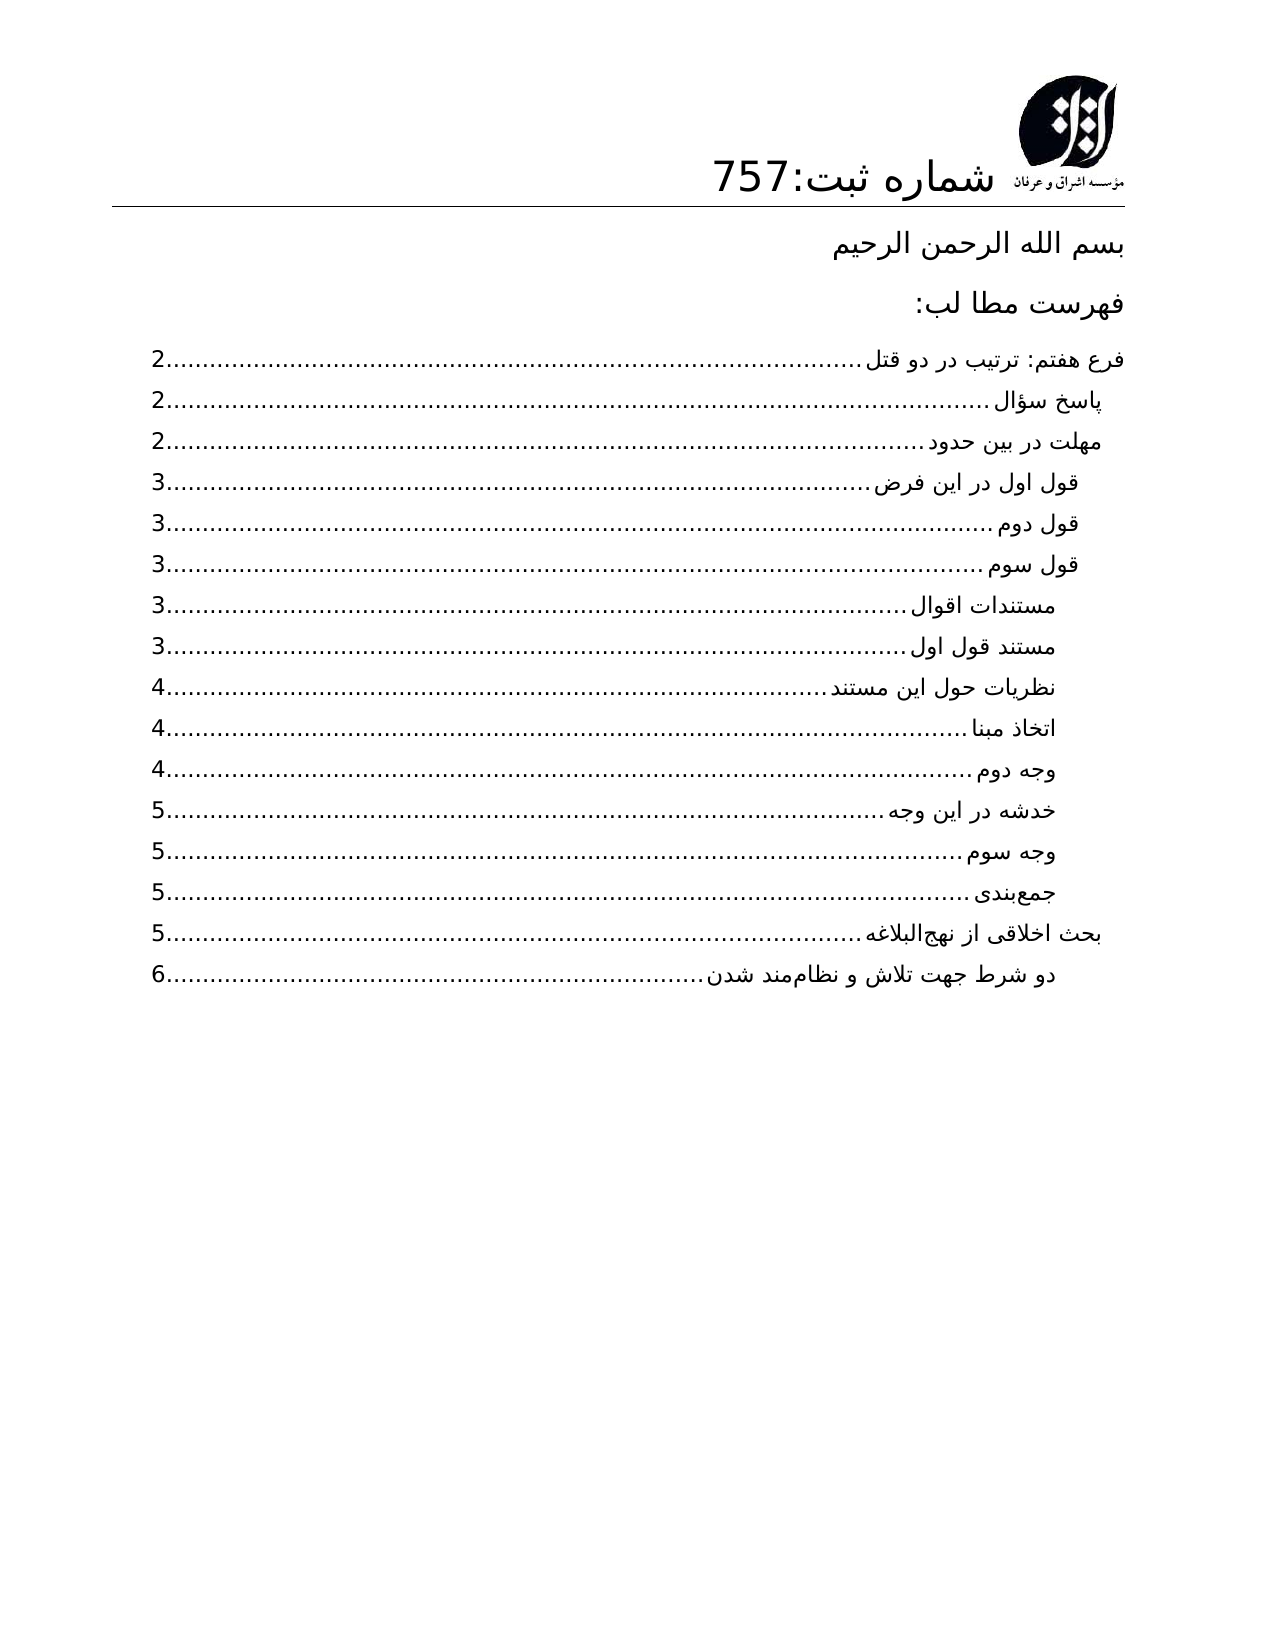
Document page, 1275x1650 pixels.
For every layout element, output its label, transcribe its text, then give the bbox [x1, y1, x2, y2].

text فرع هفتم: ترتیب در دو قتل 2 [150, 346, 1125, 373]
text مستندات اقوال 3 [150, 592, 1056, 619]
text قول اول در این فرض 3 [150, 469, 1079, 496]
text بسم الله الرحمن الرحیم [150, 226, 1125, 260]
text قول سوم 3 [150, 551, 1079, 578]
text اتخاذ مبنا 4 [150, 715, 1056, 742]
text فهرست مطا لب: [150, 286, 1125, 320]
text خدشه در این وجه 5 [150, 797, 1056, 824]
text وجه دوم 4 [150, 756, 1056, 783]
text پاسخ سؤال 2 [150, 387, 1102, 414]
text وجه سوم 5 [150, 838, 1056, 865]
text دو شرط جهت تلاش و نظام‌مند شدن 6 [150, 962, 1056, 988]
text مستند قول اول 3 [150, 633, 1056, 660]
text بحث اخلاقی از نهج‌البلاغه 5 [150, 921, 1102, 947]
text مهلت در بین حدود 2 [150, 428, 1102, 455]
text قول دوم 3 [150, 510, 1079, 537]
text نظریات حول این مستند 4 [150, 674, 1056, 701]
picture [1010, 75, 1125, 192]
text جمع‌بندی 5 [150, 879, 1056, 906]
